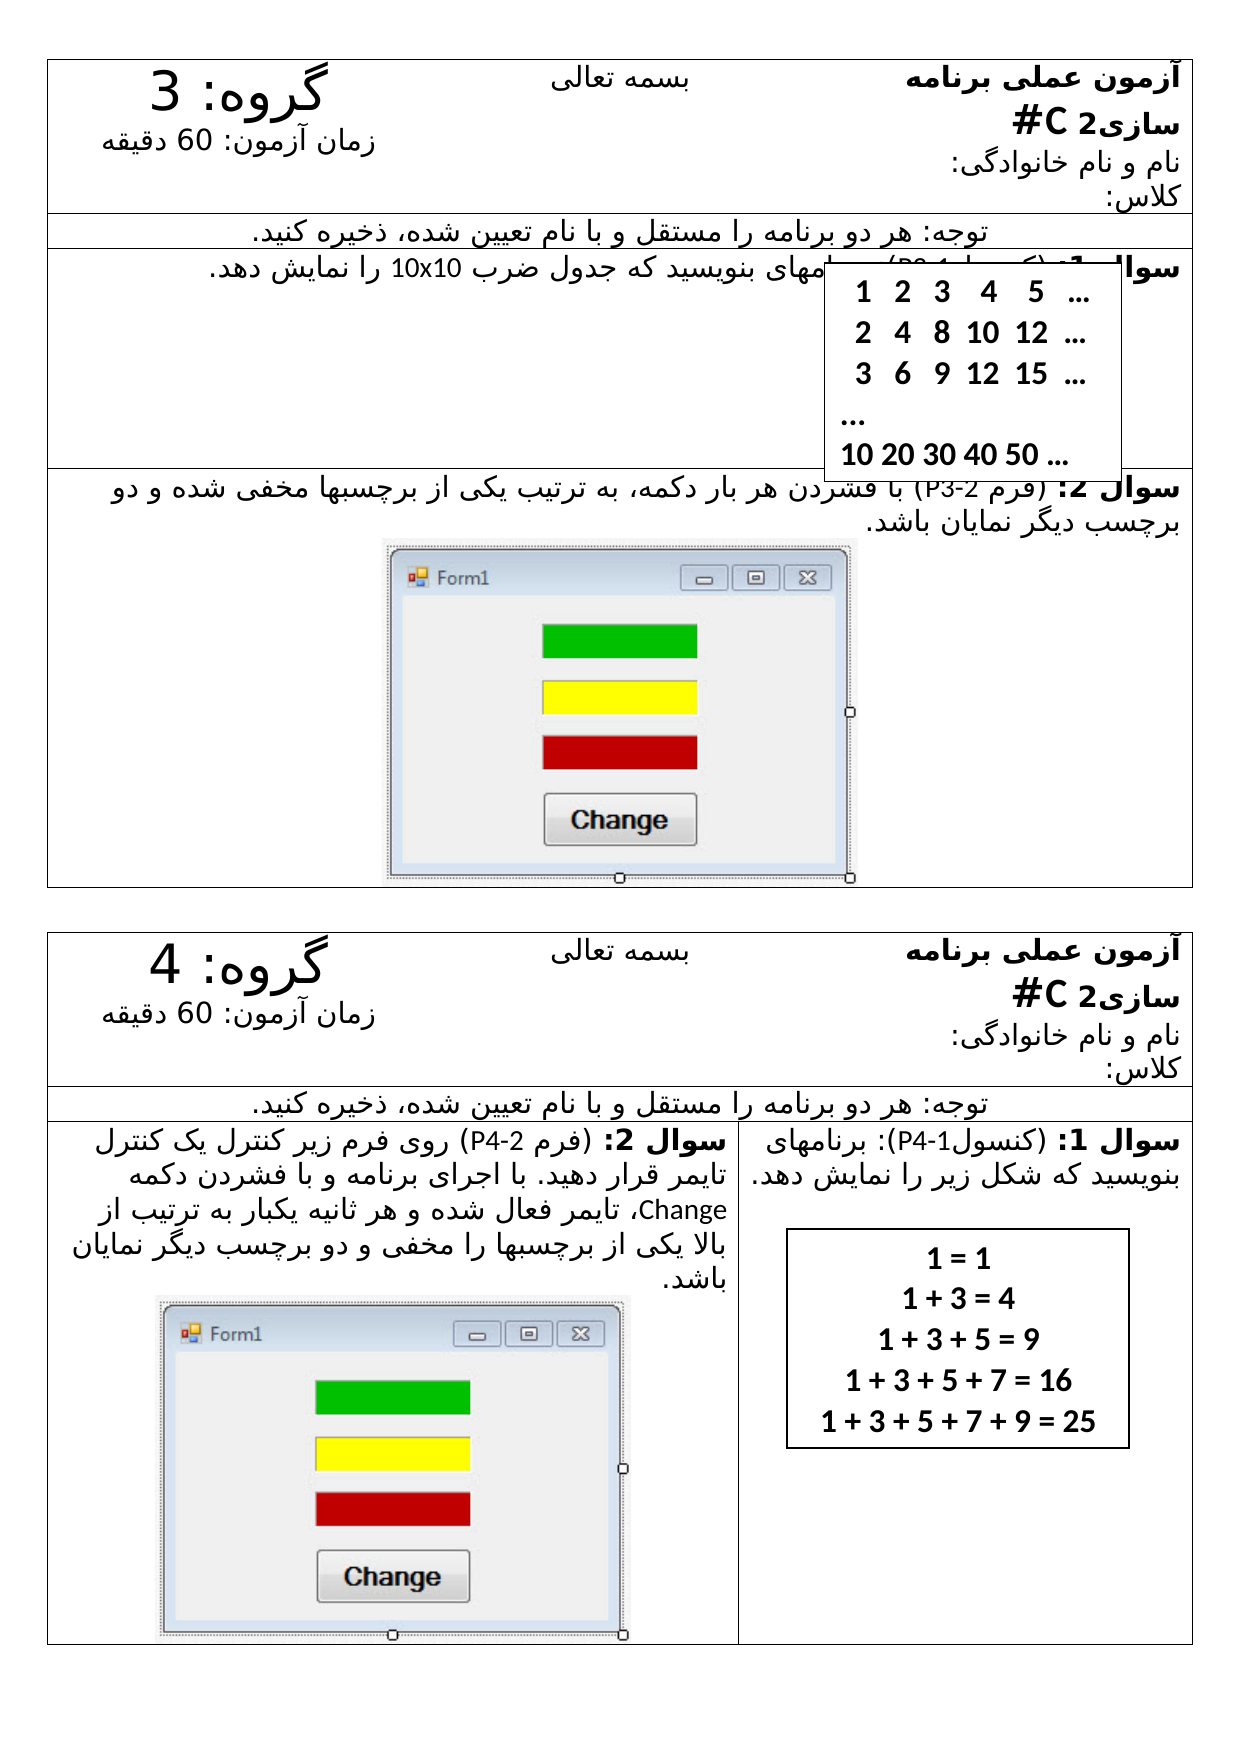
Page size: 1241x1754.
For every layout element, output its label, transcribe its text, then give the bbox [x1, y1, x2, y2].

table_cell سوال 2: (فرم P4-2) روی فرم زیر کنترل یک کنترل تایمر قرار دهید. با اجرای برنامه و با فشردن دکمه Change، تایمر فعال شده و هر ثانیه یکبار به ترتیب از بالا یکی از برچسبها را مخفی و دو برچسب دیگر نمایان باشد. [48, 1122, 738, 1643]
table_cell سوال 2: (فرم P3-2) با فشردن هر بار دکمه، به ترتیب یکی از برچسبها مخفی شده و دو برچسب دیگر نمایان باشد. [48, 469, 1192, 887]
table_cell سوال 1: (کنسولP4-1): برنامهای بنویسید که شکل زیر را نمایش دهد. [739, 1122, 1192, 1643]
picture [381, 538, 859, 887]
table_cell بسمه تعالی [429, 60, 811, 213]
table_header بسمه تعالی [429, 933, 811, 1086]
table_cell توجه: هر دو برنامه را مستقل و با نام تعیین شده، ذخیره کنید. [48, 214, 1192, 248]
table_cell توجه: هر دو برنامه را مستقل و با نام تعیین شده، ذخیره کنید. [48, 1087, 1192, 1121]
table_header گروه: 4 زمان آزمون: 60 دقیقه [48, 933, 429, 1086]
table_cell سوال 1: (کنسولP3-1): برنامهای بنویسید که جدول ضرب 10x10 را نمایش دهد. [48, 249, 1192, 468]
table_header آزمون عملی برنامه سازی2 C# نام و نام خانوادگی: کلاس: [811, 933, 1192, 1086]
picture [154, 1295, 632, 1644]
table_cell گروه: 3 زمان آزمون: 60 دقیقه [48, 60, 429, 213]
table_cell آزمون عملی برنامه سازی2 C# نام و نام خانوادگی: کلاس: [811, 60, 1192, 213]
